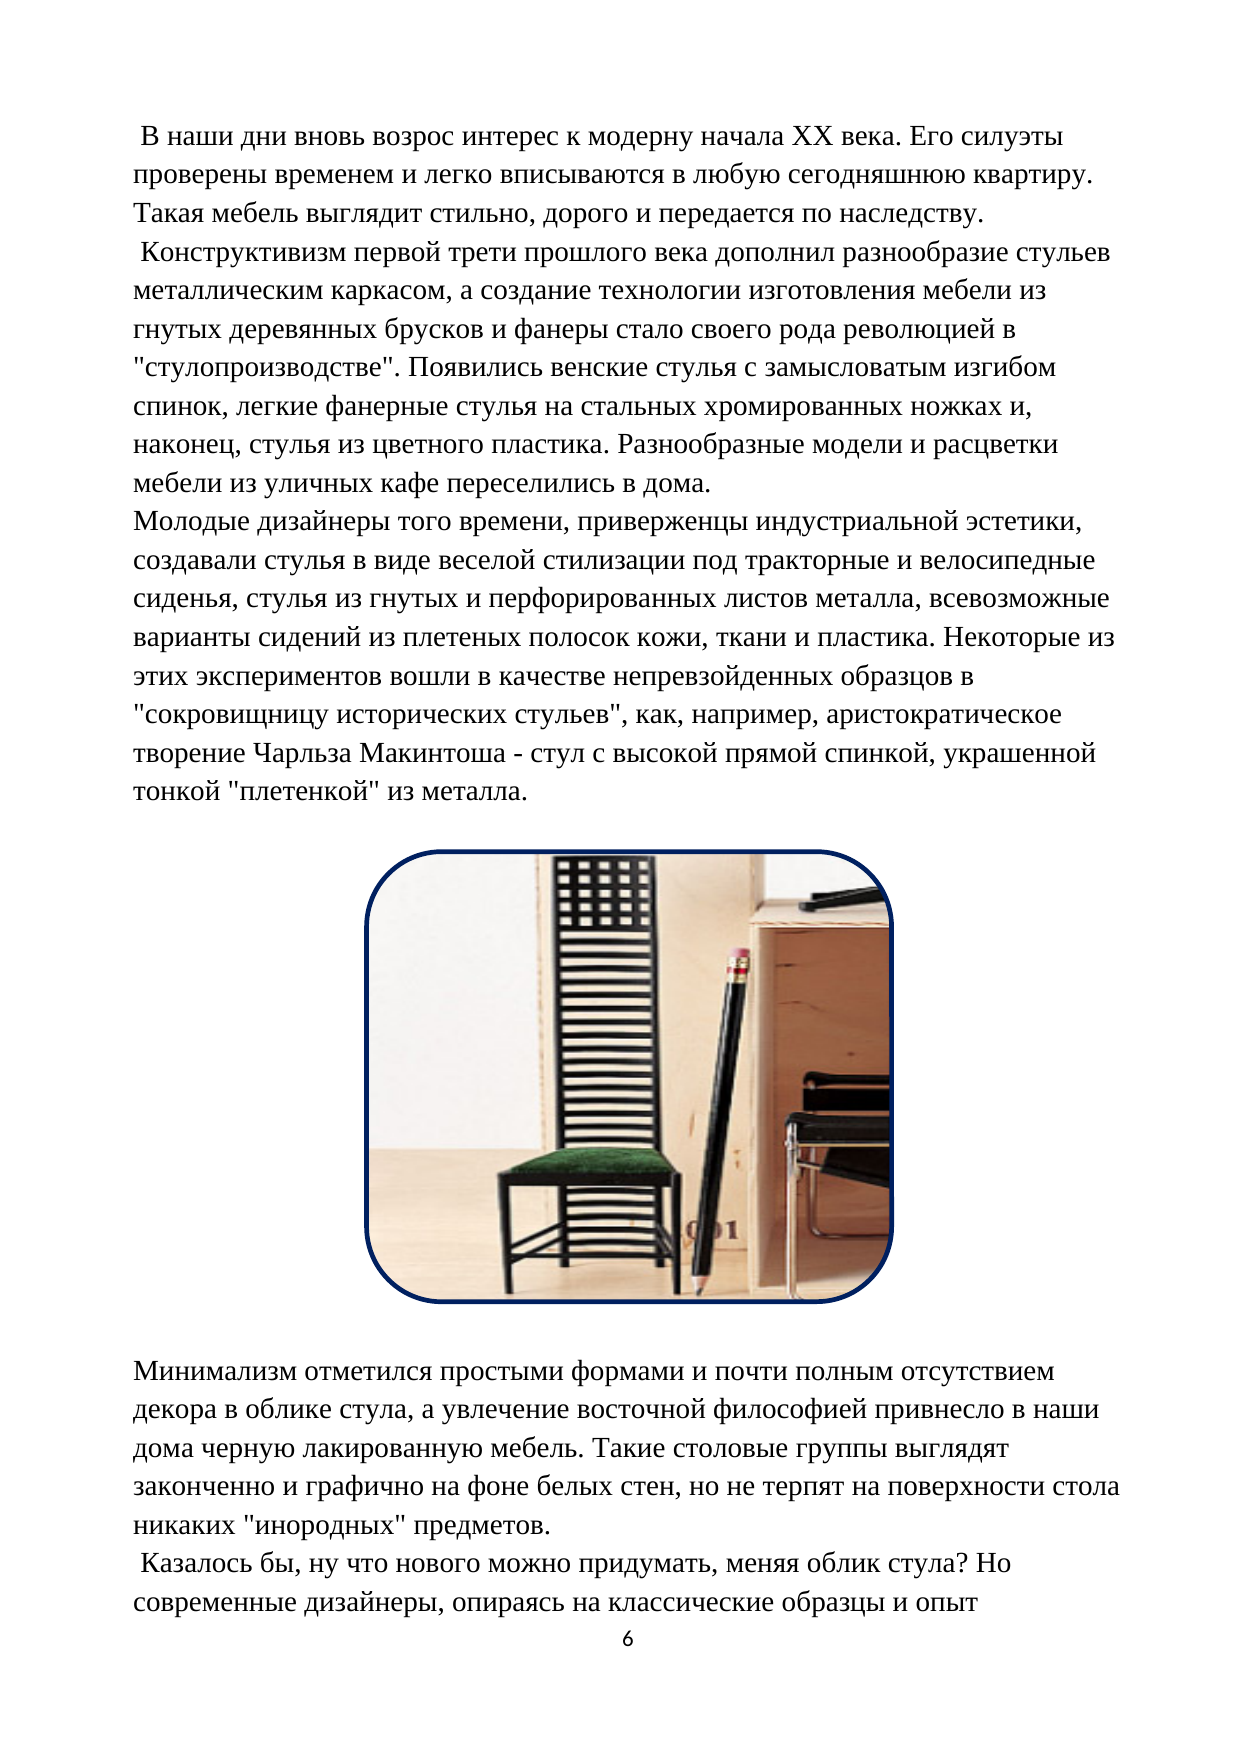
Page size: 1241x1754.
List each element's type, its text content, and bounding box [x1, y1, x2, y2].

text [133, 1546, 1122, 1618]
text В наши дни вновь возрос интерес к модерну начала XX века. Его силуэты проверены временем и легко вписываются в любую сегодняшнюю квартиру. Такая мебель выглядит стильно, дорого и передается по наследству. [133, 118, 1122, 229]
text Конструктивизм первой трети прошлого века дополнил разнообразие стульев металлическим каркасом, а создание технологии изготовления мебели из гнутых деревянных брусков и фанеры стало своего рода революцией в "стулопроизводстве". Появились венские стулья с замысловатым изгибом спинок, легкие фанерные стулья на стальных хромированных ножках и, наконец, стулья из цветного пластика. Разнообразные модели и расцветки мебели из уличных кафе переселились в дома. [133, 234, 1122, 498]
text Минимализм отметился простыми формами и почти полным отсутствием декора в облике стула, а увлечение восточной философией привнесло в наши дома черную лакированную мебель. Такие столовые группы выглядят законченно и графично на фоне белых стен, но не терпят на поверхности стола никаких "инородных" предметов. [133, 1353, 1122, 1541]
picture [369, 855, 889, 1299]
text Молодые дизайнеры того времени, приверженцы индустриальной эстетики, создавали стулья в виде веселой стилизации под тракторные и велосипедные сиденья, стулья из гнутых и перфорированных листов металла, всевозможные варианты сидений из плетеных полосок кожи, ткани и пластика. Некоторые из этих экспериментов вошли в качестве непревзойденных образцов в "сокровищницу исторических стульев", как, например, аристократическое творение Чарльза Макинтоша - стул с высокой прямой спинкой, украшенной тонкой "плетенкой" из металла. [133, 503, 1122, 807]
